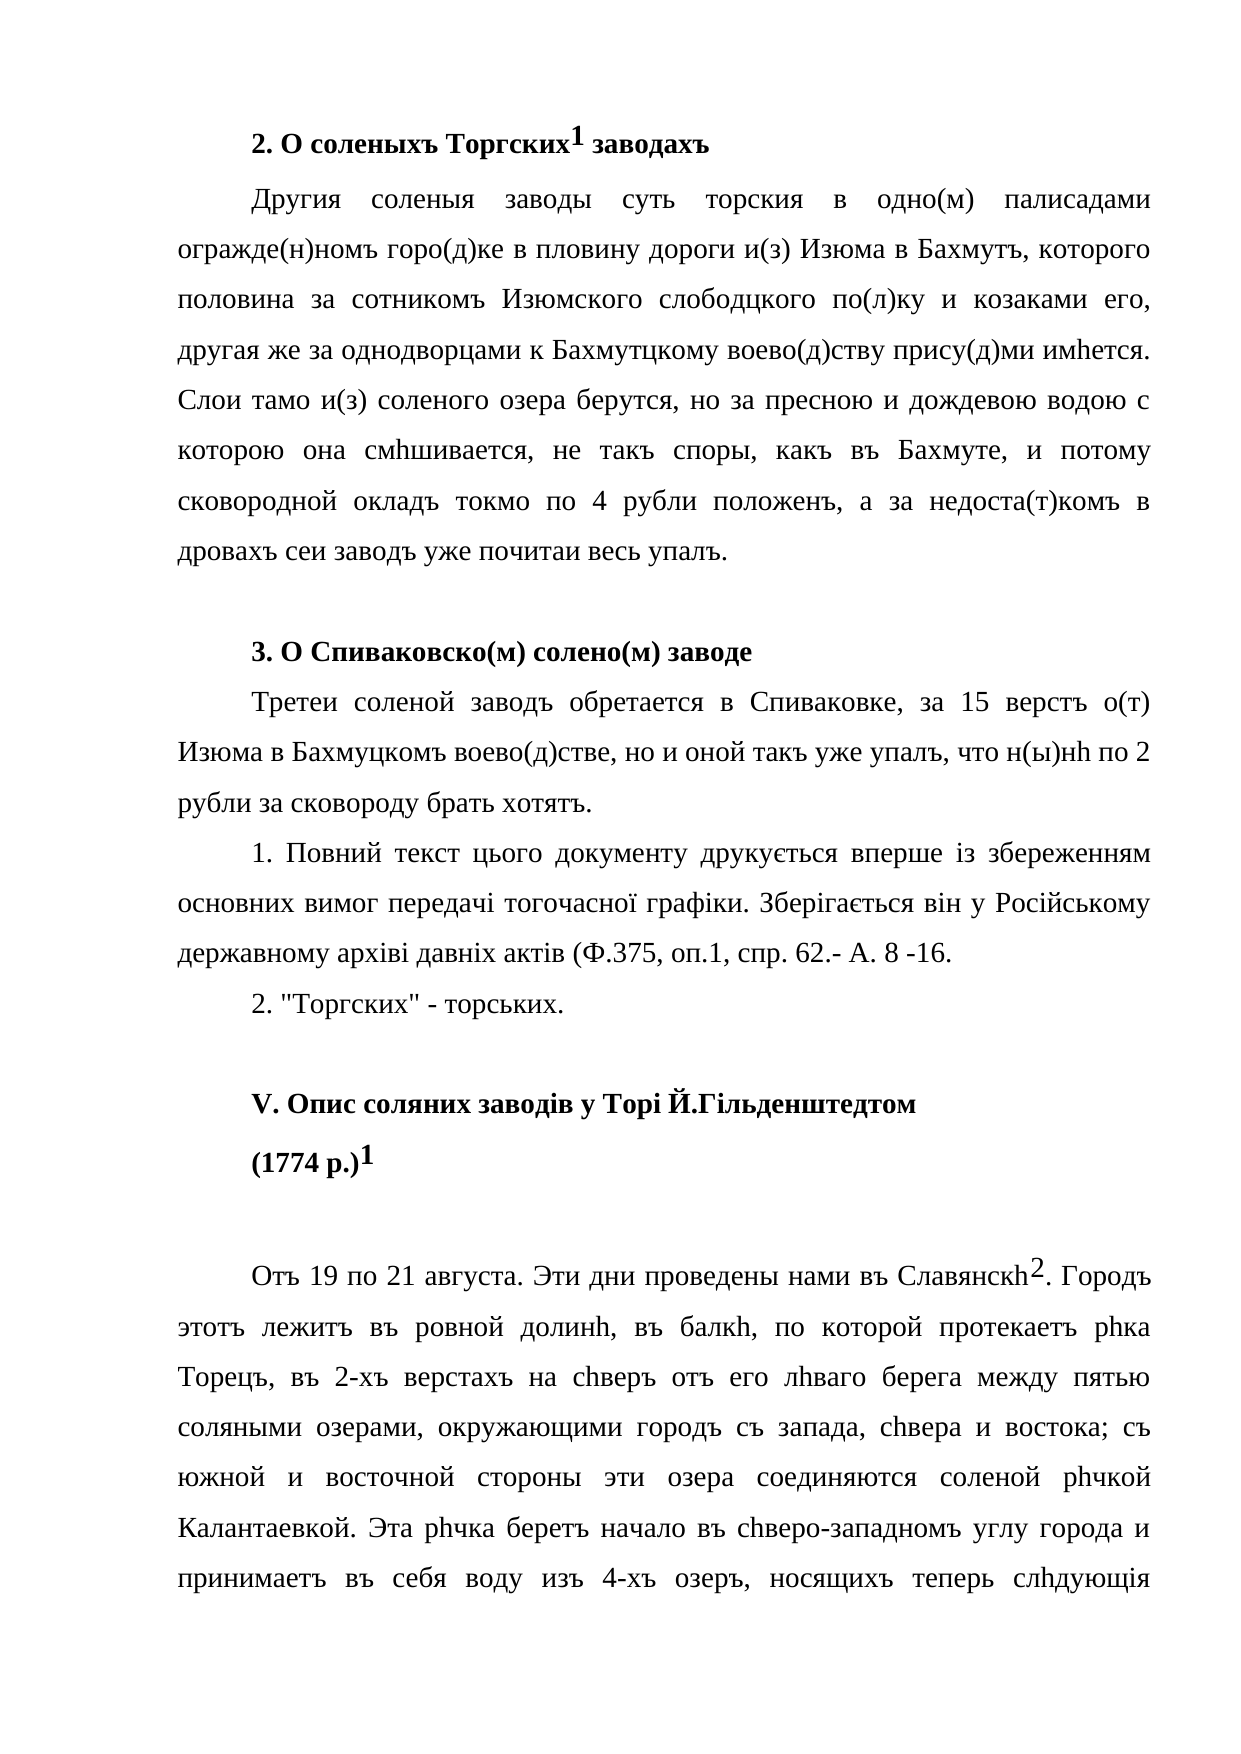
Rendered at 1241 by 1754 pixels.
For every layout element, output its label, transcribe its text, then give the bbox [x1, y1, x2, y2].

text 2. "Торгских" - торських. [177, 986, 1152, 1019]
text Третеи соленой заводъ обретается в Спиваковке, за 15 верстъ о(т) Изюма в Бахмуцкомъ воево(д)стве, но и оной такъ уже упалъ, что н(ы)нh по 2 рубли за сковороду брать хотятъ. [177, 684, 1152, 818]
text 1. Повний текст цього документу друкується вперше із збереженням основних вимог передачі тогочасної графіки. Зберігається він у Російському державному архіві давніх актів (Ф.375, оп.1, спр. 62.- А. 8 -16. [177, 835, 1152, 969]
text V. Опис соляних заводів у Торі Й.Гільденштедтом [177, 1087, 1152, 1120]
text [177, 1250, 1152, 1594]
text (1774 р.)1 [177, 1137, 1152, 1179]
text 2. О соленыхъ Торгских1 заводахъ [177, 118, 1152, 160]
text Другия соленыя заводы суть торския в одно(м) палисадами огражде(н)номъ горо(д)ке в пловину дороги и(з) Изюма в Бахмутъ, которого половина за сотникомъ Изюмского слободцкого по(л)ку и козаками его, другая же за однодворцами к Бахмутцкому воево(д)ству прису(д)ми имhется. Слои тамо и(з) соленого озера берутся, но за пресною и дождевою водою с которою она смhшивается, не такъ споры, какъ въ Бахмуте, и потому сковородной окладъ токмо по 4 рубли положенъ, а за недоста(т)комъ в дровахъ сеи заводъ уже почитаи весь упалъ. [177, 181, 1152, 567]
text 3. О Спиваковско(м) солено(м) заводе [177, 634, 1152, 667]
